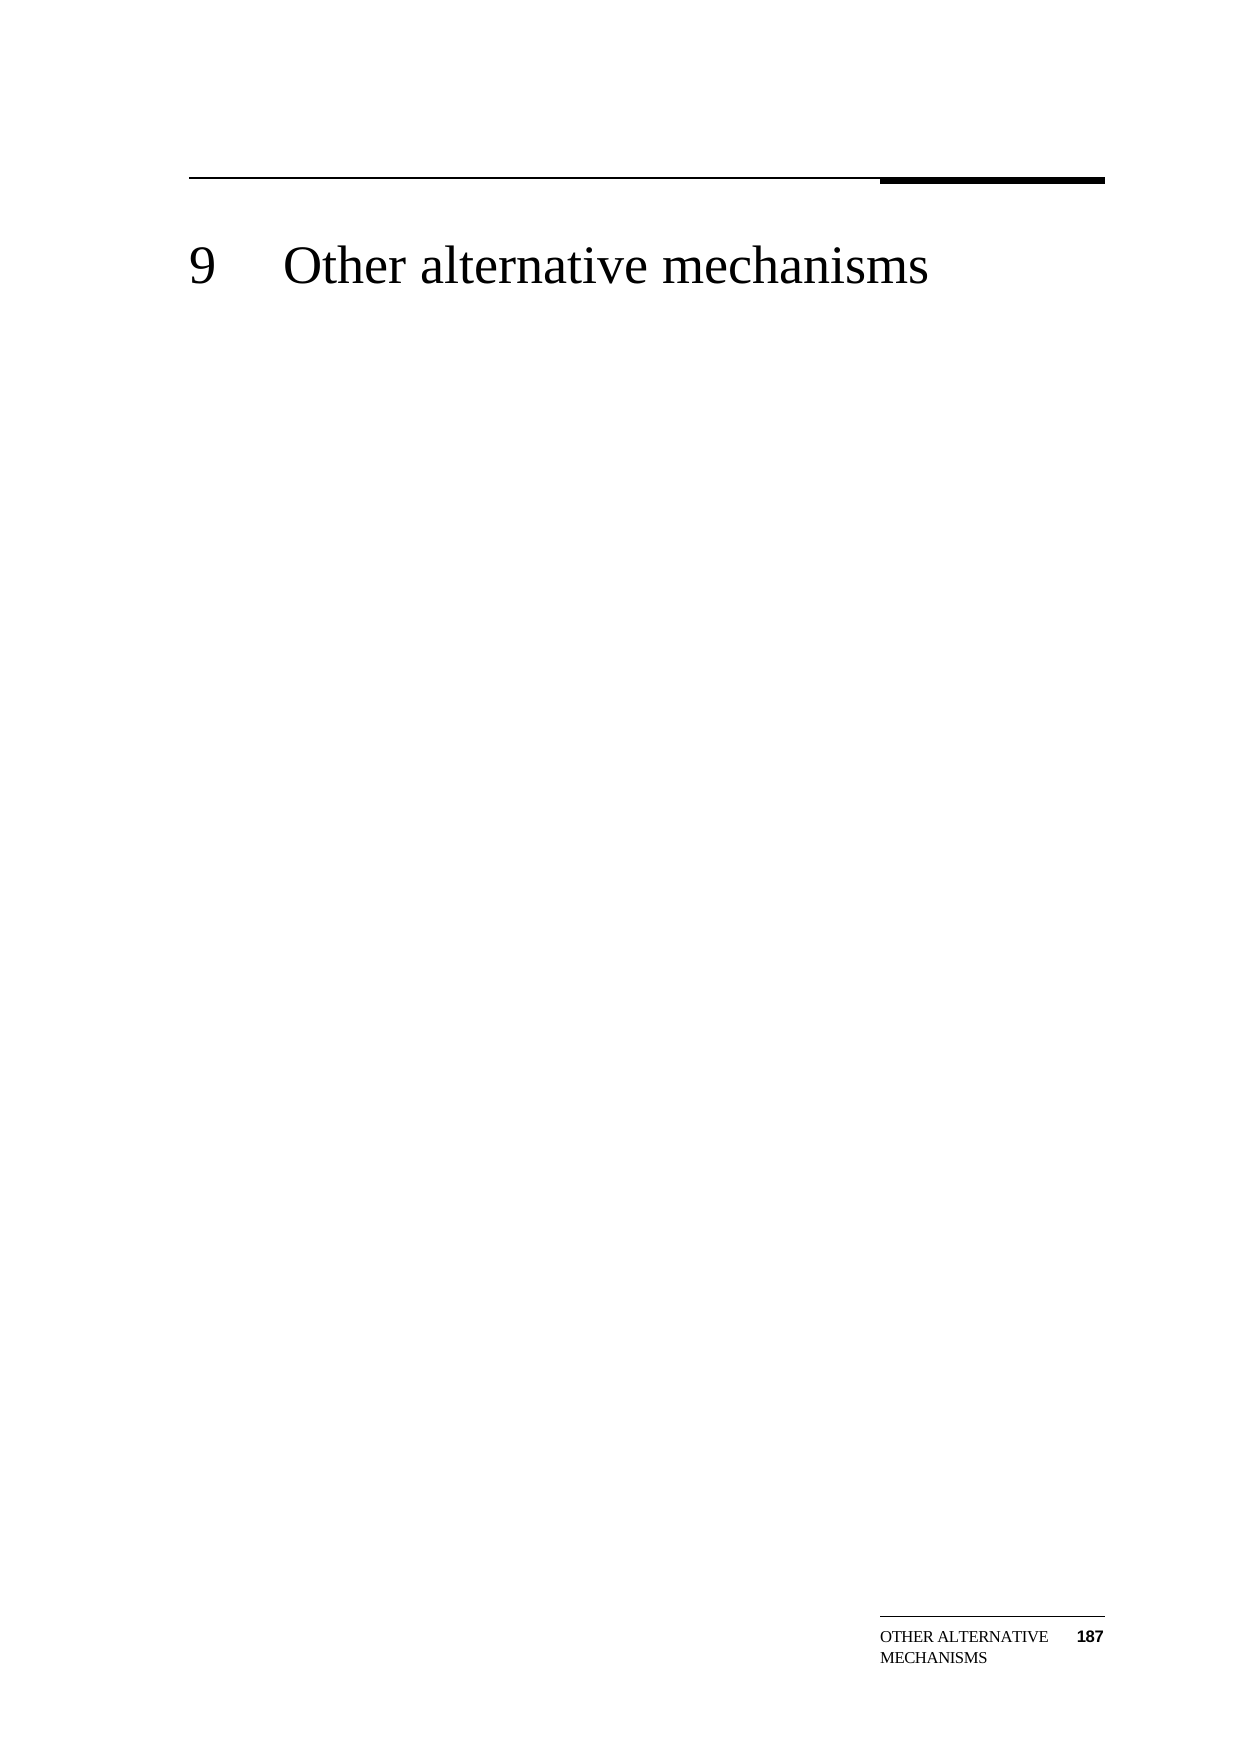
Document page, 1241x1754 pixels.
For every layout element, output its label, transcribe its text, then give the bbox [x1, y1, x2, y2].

text 9 Other alternative mechanisms [189, 233, 1104, 296]
